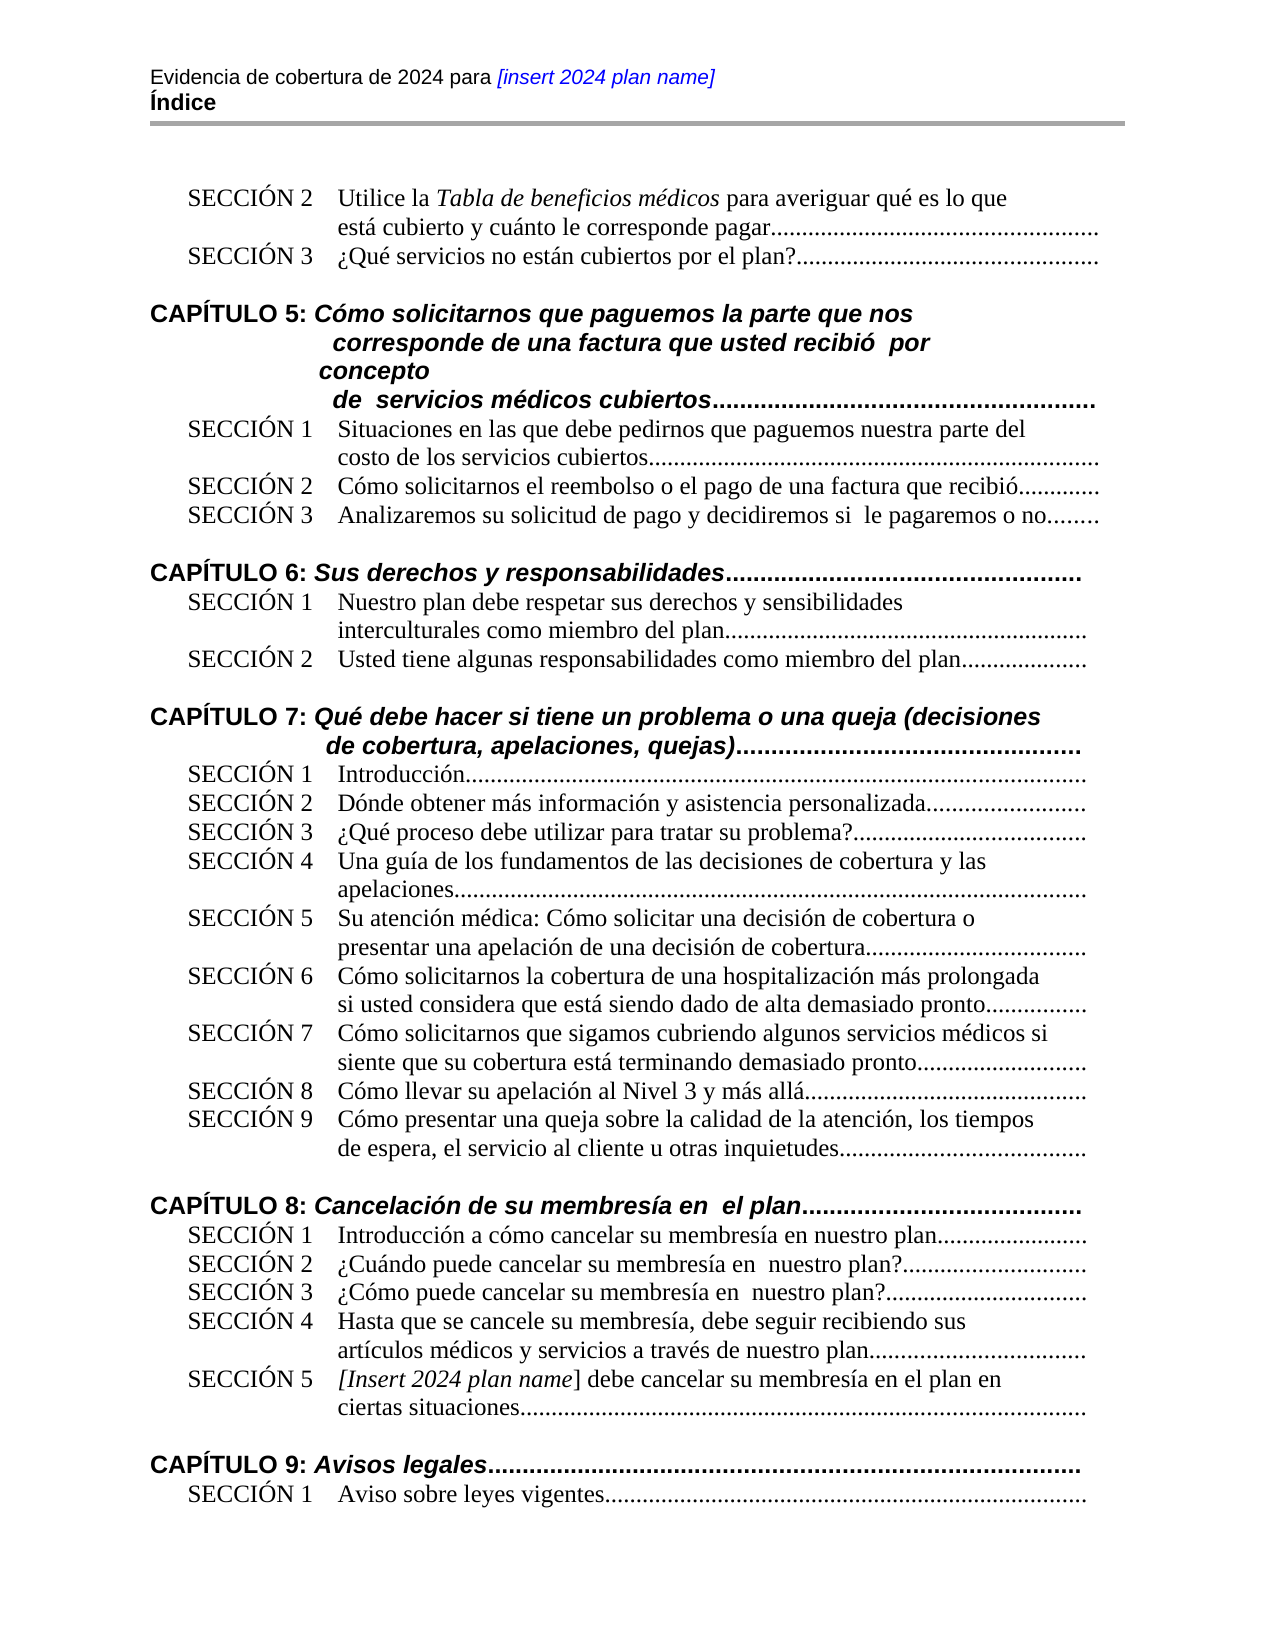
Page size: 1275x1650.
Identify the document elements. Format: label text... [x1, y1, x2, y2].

text SECCIÓN 1 Introducción a cómo cancelar su membresía en nuestro plan 146 [187, 1220, 1050, 1249]
text SECCIÓN 2 Utilice la Tabla de beneficios médicos para averiguar qué es lo que está cubierto y cuánto le corresponde pagar 48 [187, 183, 1050, 241]
text SECCIÓN 2 Usted tiene algunas responsabilidades como miembro del plan 107 [187, 644, 1050, 673]
text SECCIÓN 2 Dónde obtener más información y asistencia personalizada 111 [187, 788, 1050, 817]
text SECCIÓN 5 Su atención médica: Cómo solicitar una decisión de cobertura o presentar una apelación de una decisión de cobertura 116 [187, 903, 1050, 961]
text SECCIÓN 7 Cómo solicitarnos que sigamos cubriendo algunos servicios médicos si siente que su cobertura está terminando demasiado pronto. 132 [187, 1018, 1050, 1076]
text CAPÍTULO 7: Qué debe hacer si tiene un problema o una queja (decisiones de cobertura, apelaciones, quejas) 109 [150, 702, 1050, 759]
text SECCIÓN 3 ¿Cómo puede cancelar su membresía en nuestro plan? 149 [187, 1277, 1050, 1306]
text CAPÍTULO 8: Cancelación de su membresía en el plan 145 [150, 1191, 1050, 1220]
text SECCIÓN 1 Introducción 110 [187, 759, 1050, 788]
text CAPÍTULO 6: Sus derechos y responsabilidades 100 [150, 558, 1050, 587]
text SECCIÓN 3 ¿Qué servicios no están cubiertos por el plan? 92 [187, 241, 1050, 269]
text SECCIÓN 1 Nuestro plan debe respetar sus derechos y sensibilidades interculturales como miembro del plan 101 [187, 587, 1050, 644]
text CAPÍTULO 9: Avisos legales 152 [150, 1450, 1050, 1479]
text SECCIÓN 8 Cómo llevar su apelación al Nivel 3 y más allá 139 [187, 1076, 1050, 1104]
text CAPÍTULO 5: Cómo solicitarnos que paguemos la parte que nos corresponde de una factura que usted recibió por concepto de servicios médicos cubiertos 95 [150, 299, 1050, 414]
text SECCIÓN 3 Analizaremos su solicitud de pago y decidiremos si le pagaremos o no 98 [187, 500, 1050, 529]
text SECCIÓN 1 Situaciones en las que debe pedirnos que paguemos nuestra parte del costo de los servicios cubiertos 96 [187, 414, 1050, 471]
text SECCIÓN 2 Cómo solicitarnos el reembolso o el pago de una factura que recibió 98 [187, 471, 1050, 500]
text SECCIÓN 1 Aviso sobre leyes vigentes 153 [187, 1479, 1050, 1508]
text SECCIÓN 5 [Insert 2024 plan name] debe cancelar su membresía en el plan en ciertas situaciones 150 [187, 1364, 1050, 1421]
text SECCIÓN 2 ¿Cuándo puede cancelar su membresía en nuestro plan? 146 [187, 1249, 1050, 1277]
text SECCIÓN 9 Cómo presentar una queja sobre la calidad de la atención, los tiempos de espera, el servicio al cliente u otras inquietudes 141 [187, 1104, 1050, 1162]
text SECCIÓN 4 Una guía de los fundamentos de las decisiones de cobertura y las apelaciones 113 [187, 846, 1050, 903]
text SECCIÓN 6 Cómo solicitarnos la cobertura de una hospitalización más prolongada si usted considera que está siendo dado de alta demasiado pronto 125 [187, 961, 1050, 1018]
text SECCIÓN 3 ¿Qué proceso debe utilizar para tratar su problema? 112 [187, 817, 1050, 846]
text SECCIÓN 4 Hasta que se cancele su membresía, debe seguir recibiendo sus artículos médicos y servicios a través de nuestro plan 150 [187, 1306, 1050, 1364]
